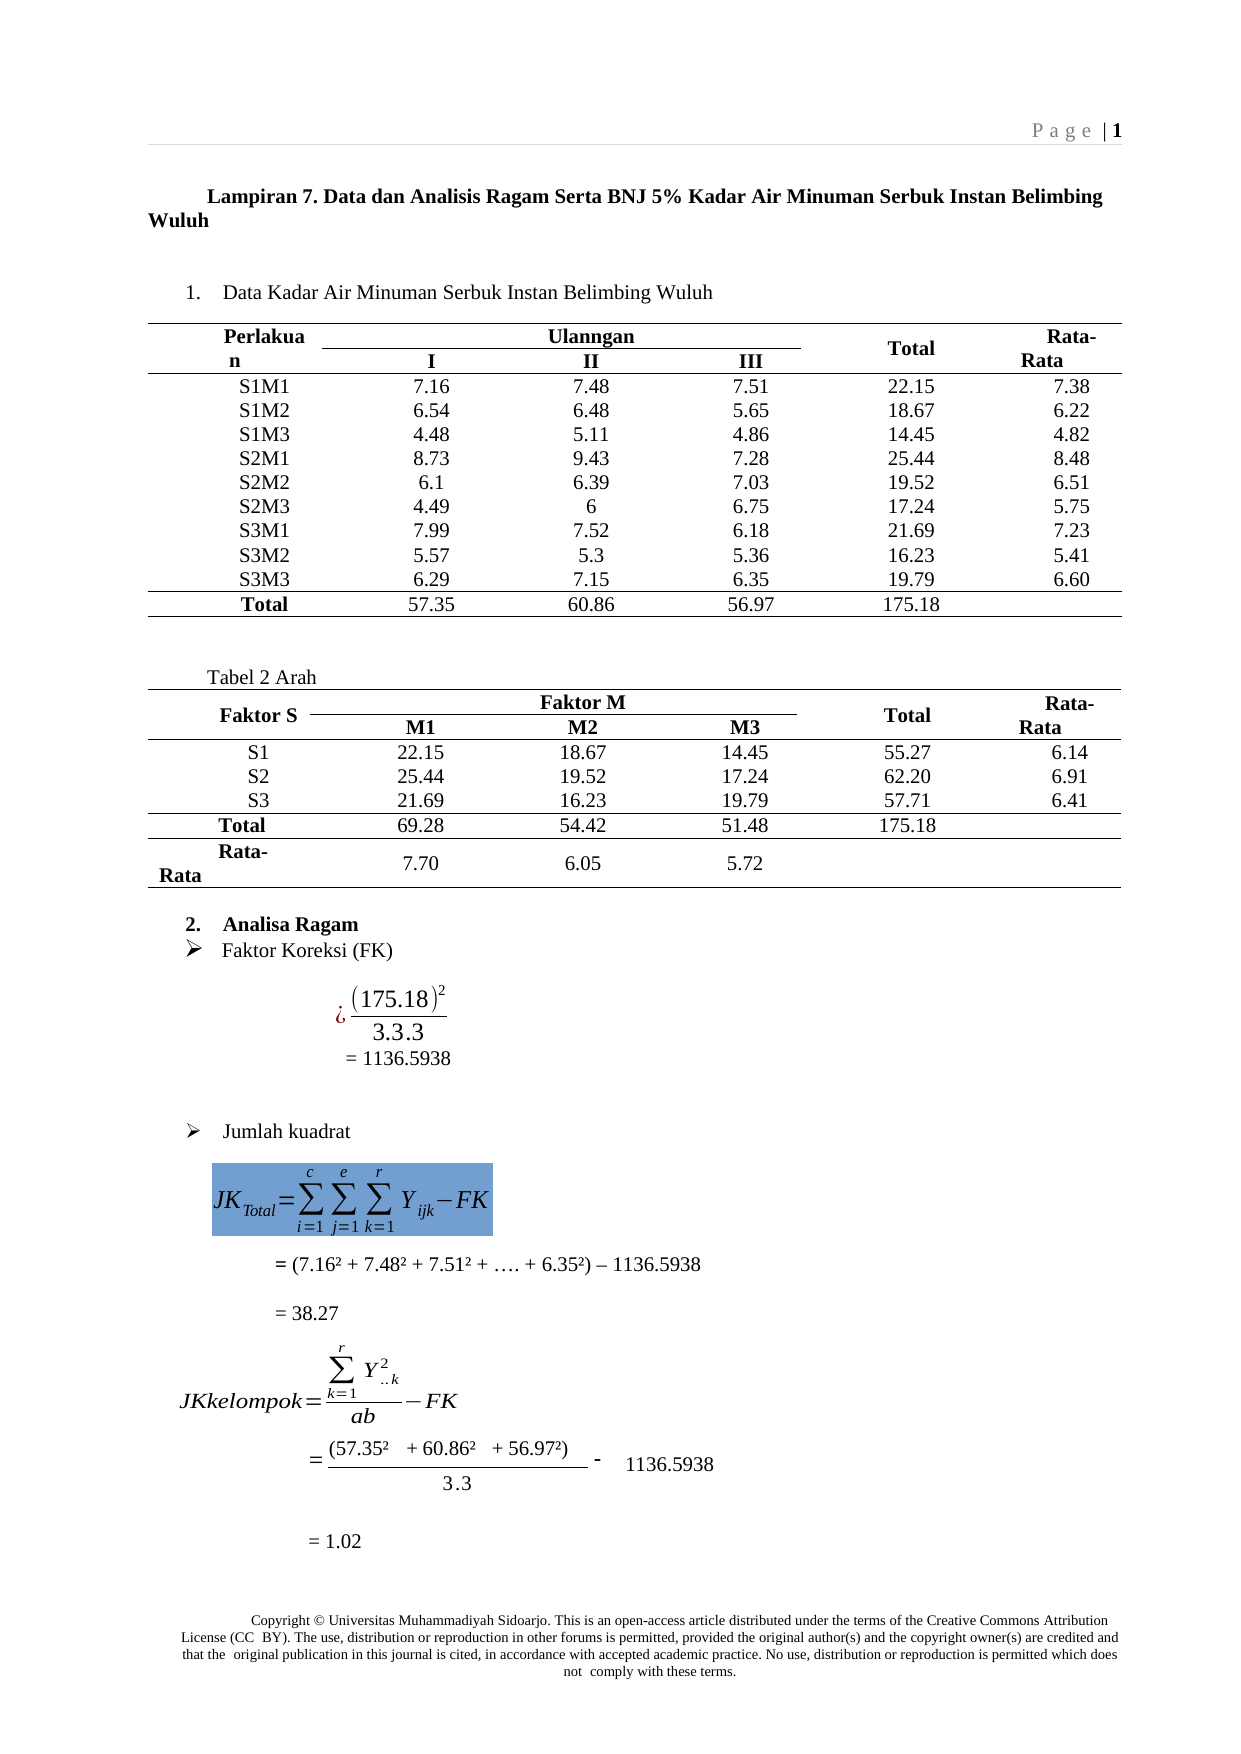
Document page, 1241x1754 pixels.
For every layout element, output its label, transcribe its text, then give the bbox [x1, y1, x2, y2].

table_cell S2 [148, 764, 310, 788]
table_cell M2 [472, 715, 634, 739]
table_cell 7.52 [482, 519, 641, 542]
table_header Ulanngan [322, 324, 801, 348]
table_cell 7.23 [962, 519, 1122, 542]
table_cell Rata-Rata [148, 839, 310, 887]
table_cell [797, 839, 959, 887]
table_cell 25.44 [310, 764, 472, 788]
table_cell 5.41 [962, 543, 1122, 567]
table_cell 18.67 [472, 740, 634, 764]
table_cell 4.82 [962, 422, 1122, 446]
table_cell 56.97 [641, 592, 801, 616]
table_cell 4.49 [322, 494, 482, 518]
text = 38.27 [148, 1301, 1122, 1325]
table_cell 5.36 [641, 543, 801, 567]
text = (7.16² + 7.48² + 7.51² + …. + 6.35²) – 1136.5938 [148, 1252, 1122, 1276]
table_cell 5.72 [634, 839, 797, 887]
table_cell 6.75 [641, 494, 801, 518]
table_cell 19.52 [472, 764, 634, 788]
table_cell 19.79 [801, 567, 962, 591]
table_header Faktor M [310, 690, 797, 714]
table_cell 6.14 [959, 740, 1121, 764]
table_cell 69.28 [310, 814, 472, 837]
table_cell 22.15 [801, 374, 962, 398]
table_cell 7.28 [641, 446, 801, 470]
table_cell 57.71 [797, 788, 959, 812]
table_cell S1 [148, 740, 310, 764]
table_cell [959, 814, 1121, 837]
table_cell 6.05 [472, 839, 634, 887]
table_header Total [797, 690, 959, 739]
list Data Kadar Air Minuman Serbuk Instan Belimbing Wuluh [185, 280, 1122, 304]
text Tabel 2 Arah [148, 665, 1122, 689]
table_cell 175.18 [797, 814, 959, 837]
table_cell S2M3 [148, 494, 322, 518]
table_cell 54.42 [472, 814, 634, 837]
table_cell 6.1 [322, 470, 482, 494]
table_cell 51.48 [634, 814, 797, 837]
table_cell II [482, 349, 641, 373]
table_cell 7.03 [641, 470, 801, 494]
text Lampiran 7. Data dan Analisis Ragam Serta BNJ 5% Kadar Air Minuman Serbuk Instan Belimbing Wuluh [148, 184, 1122, 232]
table_cell 175.18 [801, 592, 962, 616]
table_cell 9.43 [482, 446, 641, 470]
table_cell 57.35 [322, 592, 482, 616]
table_cell 7.38 [962, 374, 1122, 398]
table_cell III [641, 349, 801, 373]
table_cell 55.27 [797, 740, 959, 764]
table_cell 6.51 [962, 470, 1122, 494]
table_cell 17.24 [634, 764, 797, 788]
table_cell 6.22 [962, 398, 1122, 422]
table_header Rata-Rata [962, 324, 1122, 373]
table_cell 21.69 [801, 519, 962, 542]
table_cell 62.20 [797, 764, 959, 788]
table_cell 6.29 [322, 567, 482, 591]
table_cell S2M1 [148, 446, 322, 470]
table_cell Total [148, 814, 310, 837]
table_cell 7.48 [482, 374, 641, 398]
table_cell 19.79 [634, 788, 797, 812]
table_cell [959, 839, 1121, 887]
table_cell M3 [634, 715, 797, 739]
table_header Faktor S [148, 690, 310, 739]
table_cell 7.16 [322, 374, 482, 398]
table_cell 5.11 [482, 422, 641, 446]
table_cell 6.41 [959, 788, 1121, 812]
table_cell 5.57 [322, 543, 482, 567]
table_cell 14.45 [634, 740, 797, 764]
table_cell S3M3 [148, 567, 322, 591]
text = 1.02 [223, 1529, 1122, 1553]
table_cell 7.51 [641, 374, 801, 398]
table_cell 16.23 [801, 543, 962, 567]
text = 1136.5938 [260, 1046, 1122, 1069]
table_cell 6.60 [962, 567, 1122, 591]
table_cell 5.3 [482, 543, 641, 567]
table_cell 6.54 [322, 398, 482, 422]
list Jumlah kuadrat [185, 1119, 1122, 1143]
table_cell 16.23 [472, 788, 634, 812]
table_cell S3M2 [148, 543, 322, 567]
table_cell 6.18 [641, 519, 801, 542]
table_cell S1M3 [148, 422, 322, 446]
table_cell 6.48 [482, 398, 641, 422]
table_cell 8.73 [322, 446, 482, 470]
table_cell 14.45 [801, 422, 962, 446]
table_cell S3M1 [148, 519, 322, 542]
table_cell 6 [482, 494, 641, 518]
table_cell 4.48 [322, 422, 482, 446]
table_cell 19.52 [801, 470, 962, 494]
table_cell 8.48 [962, 446, 1122, 470]
list Analisa Ragam [185, 912, 1122, 936]
table_cell 5.65 [641, 398, 801, 422]
table_cell I [322, 349, 482, 373]
table_header Perlakuan [148, 324, 322, 373]
table_cell 60.86 [482, 592, 641, 616]
table_cell S3 [148, 788, 310, 812]
table_cell 6.39 [482, 470, 641, 494]
table_cell 18.67 [801, 398, 962, 422]
table_cell 7.99 [322, 519, 482, 542]
table_cell 21.69 [310, 788, 472, 812]
table_cell S2M2 [148, 470, 322, 494]
table_cell 6.91 [959, 764, 1121, 788]
table_cell 6.35 [641, 567, 801, 591]
table_cell 4.86 [641, 422, 801, 446]
table_cell S1M2 [148, 398, 322, 422]
list Faktor Koreksi (FK) [184, 938, 1122, 963]
table_cell [962, 592, 1122, 616]
table_cell 22.15 [310, 740, 472, 764]
table_header Rata-Rata [959, 690, 1121, 739]
table_cell M1 [310, 715, 472, 739]
table_cell S1M1 [148, 374, 322, 398]
table_cell 25.44 [801, 446, 962, 470]
table_cell 7.15 [482, 567, 641, 591]
table_cell 7.70 [310, 839, 472, 887]
table_cell 5.75 [962, 494, 1122, 518]
table_header Total [801, 324, 962, 373]
table_cell Total [148, 592, 322, 616]
table_cell 17.24 [801, 494, 962, 518]
